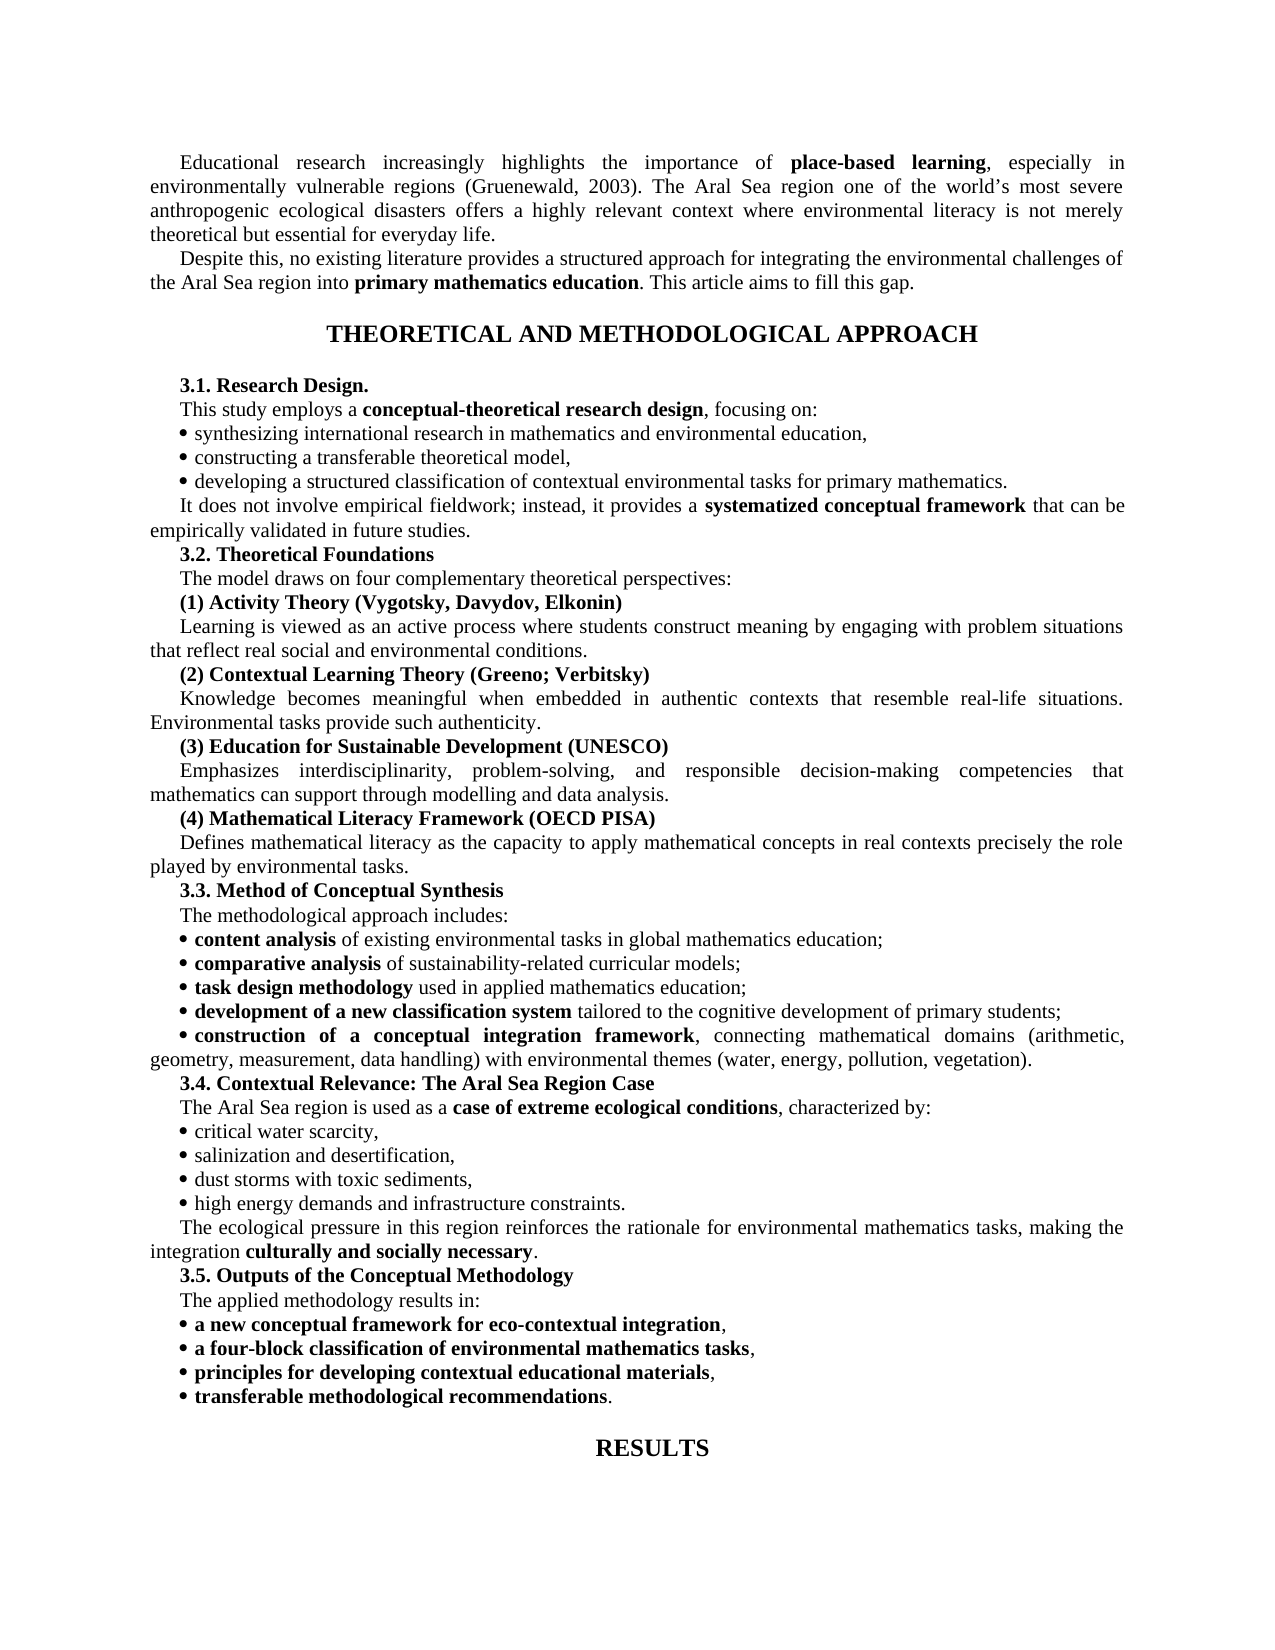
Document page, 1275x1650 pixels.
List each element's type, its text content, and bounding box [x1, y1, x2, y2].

text (3) Education for Sustainable Development (UNESCO) [150, 734, 1125, 758]
list principles for developing contextual educational materials, [150, 1360, 1125, 1384]
list transferable methodological recommendations. [150, 1384, 1125, 1408]
text The ecological pressure in this region reinforces the rationale for environmental mathematics tasks, making the integration culturally and socially necessary. [150, 1215, 1125, 1263]
text It does not involve empirical fieldwork; instead, it provides a systematized conceptual framework that can be empirically validated in future studies. [150, 493, 1125, 542]
list content analysis of existing environmental tasks in global mathematics education; [150, 927, 1125, 951]
list development of a new classification system tailored to the cognitive development of primary students; [150, 999, 1125, 1023]
text 3.5. Outputs of the Conceptual Methodology [150, 1263, 1125, 1287]
text 3.3. Method of Conceptual Synthesis [150, 878, 1125, 902]
list construction of a conceptual integration framework, connecting mathematical domains (arithmetic, geometry, measurement, data handling) with environmental themes (water, energy, pollution, vegetation). [150, 1023, 1125, 1071]
text Educational research increasingly highlights the importance of place-based learning, especially in environmentally vulnerable regions (Gruenewald, 2003). The Aral Sea region one of the world’s most severe anthropogenic ecological disasters offers a highly relevant context where environmental literacy is not merely theoretical but essential for everyday life. [150, 150, 1125, 246]
text The applied methodology results in: [150, 1287, 1125, 1312]
text This study employs a conceptual-theoretical research design, focusing on: [150, 397, 1125, 421]
text THEORETICAL AND METHODOLOGICAL APPROACH [150, 319, 1125, 348]
list critical water scarcity, [150, 1119, 1125, 1143]
text (4) Mathematical Literacy Framework (OECD PISA) [150, 806, 1125, 830]
text (1) Activity Theory (Vygotsky, Davydov, Elkonin) [150, 590, 1125, 614]
text Defines mathematical literacy as the capacity to apply mathematical concepts in real contexts precisely the role played by environmental tasks. [150, 830, 1125, 878]
text 3.2. Theoretical Foundations [150, 542, 1125, 566]
list high energy demands and infrastructure constraints. [150, 1191, 1125, 1215]
list salinization and desertification, [150, 1143, 1125, 1167]
text The model draws on four complementary theoretical perspectives: [150, 566, 1125, 590]
text Learning is viewed as an active process where students construct meaning by engaging with problem situations that reflect real social and environmental conditions. [150, 614, 1125, 662]
text Knowledge becomes meaningful when embedded in authentic contexts that resemble real-life situations. Environmental tasks provide such authenticity. [150, 686, 1125, 734]
list constructing a transferable theoretical model, [150, 445, 1125, 469]
list task design methodology used in applied mathematics education; [150, 975, 1125, 999]
list dust storms with toxic sediments, [150, 1167, 1125, 1191]
text The Aral Sea region is used as a case of extreme ecological conditions, characterized by: [150, 1095, 1125, 1119]
text The methodological approach includes: [150, 902, 1125, 927]
list a four-block classification of environmental mathematics tasks, [150, 1336, 1125, 1360]
list developing a structured classification of contextual environmental tasks for primary mathematics. [150, 469, 1125, 493]
list synthesizing international research in mathematics and environmental education, [150, 421, 1125, 445]
list comparative analysis of sustainability-related curricular models; [150, 951, 1125, 975]
text (2) Contextual Learning Theory (Greeno; Verbitsky) [150, 662, 1125, 686]
text Emphasizes interdisciplinarity, problem-solving, and responsible decision-making competencies that mathematics can support through modelling and data analysis. [150, 758, 1125, 806]
text Despite this, no existing literature provides a structured approach for integrating the environmental challenges of the Aral Sea region into primary mathematics education. This article aims to fill this gap. [150, 246, 1125, 294]
list a new conceptual framework for eco-contextual integration, [150, 1312, 1125, 1336]
text 3.4. Contextual Relevance: The Aral Sea Region Case [150, 1071, 1125, 1095]
text 3.1. Research Design. [150, 373, 1125, 397]
text RESULTS [150, 1433, 1125, 1462]
